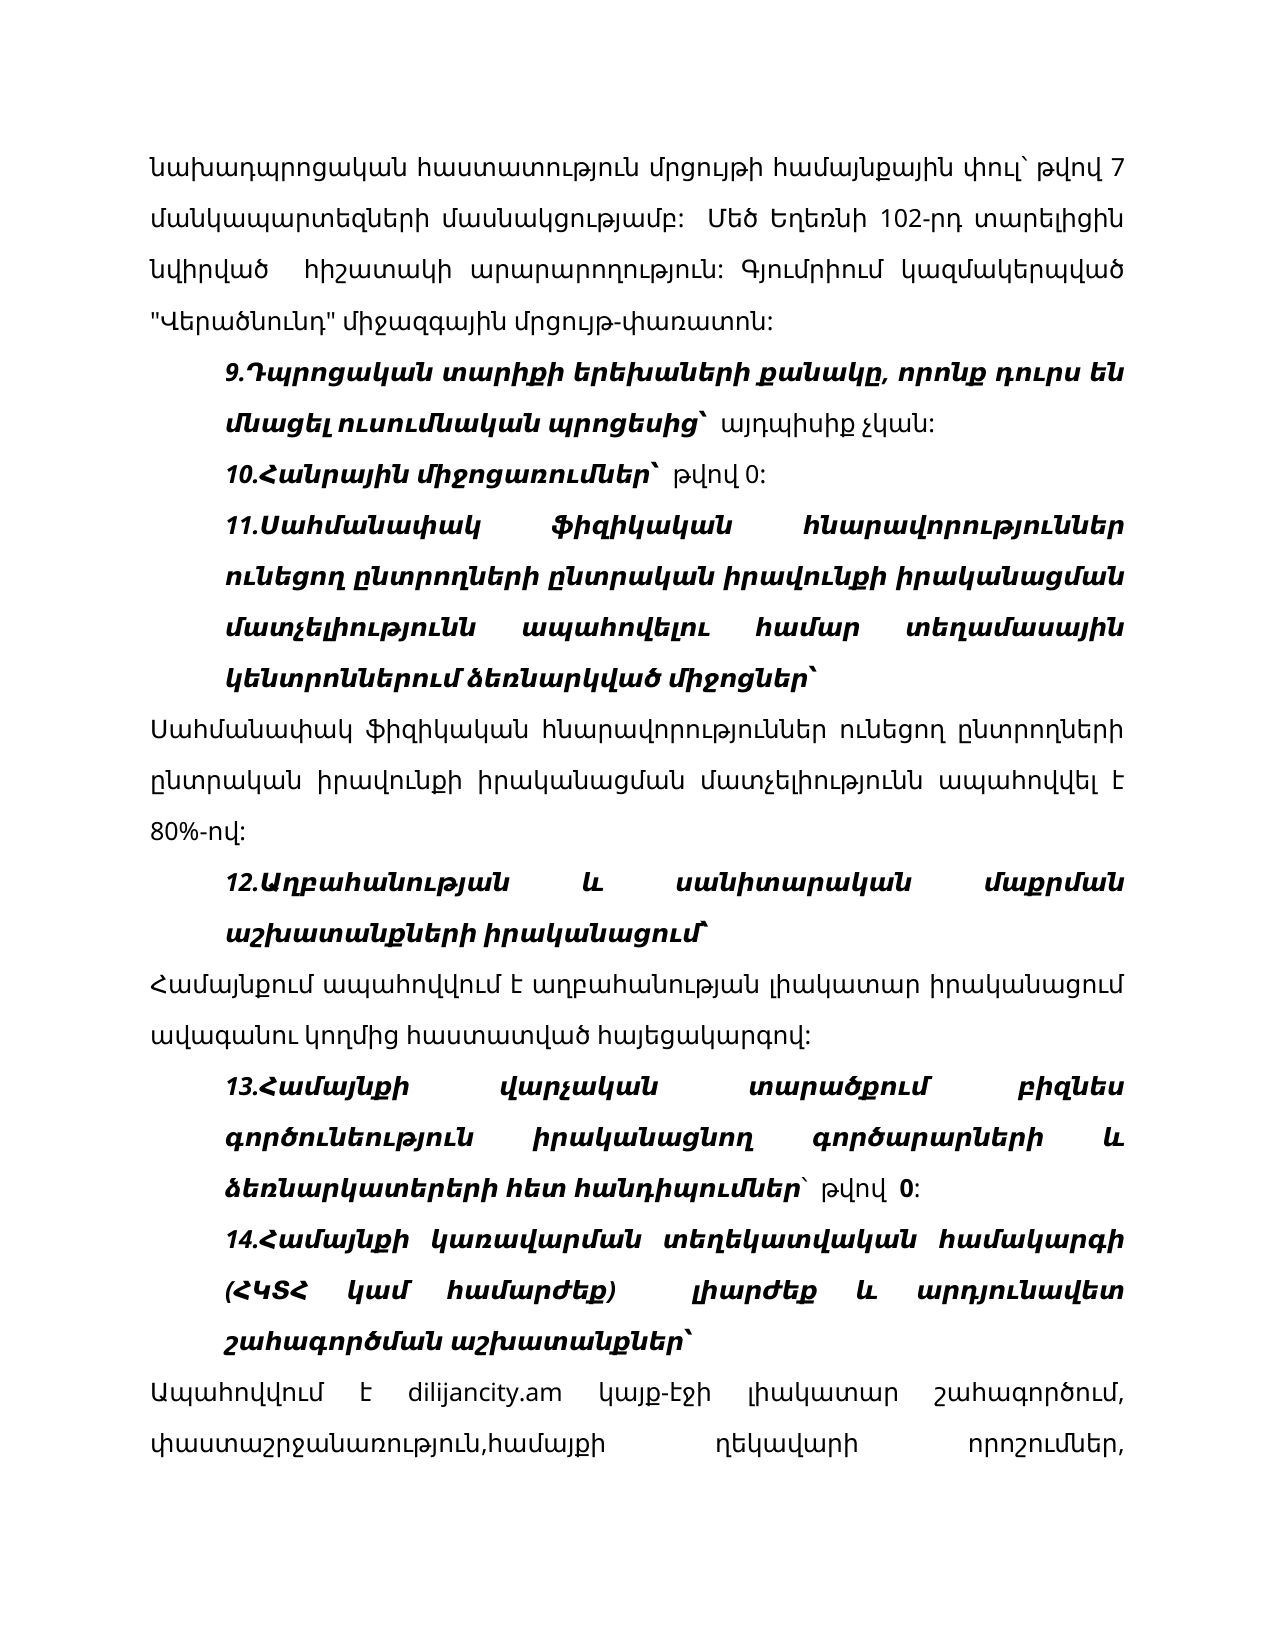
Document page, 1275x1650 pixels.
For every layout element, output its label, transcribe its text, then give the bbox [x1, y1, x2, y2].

text 9.Դպրոցական տարիքի երեխաների քանակը, որոնք դուրս են մնացել ուսումնական պրոցեսից՝ այդպիսիք չկան: [225, 354, 1125, 439]
text Սահմանափակ ֆիզիկական հնարավորություններ ունեցող ընտրողների ընտրական իրավունքի իրականացման մատչելիությունն ապահովվել է 80%-ով: [150, 711, 1125, 848]
text 13.Համայնքի վարչական տարածքում բիզնես գործունեություն իրականացնող գործարարների և ձեռնարկատերերի հետ հանդիպումներ՝ թվով 0: [225, 1069, 1125, 1205]
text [150, 1375, 1125, 1460]
text 12.Աղբահանության և սանիտարական մաքրման աշխատանքների իրականացում՝ [225, 864, 1125, 950]
text 10.Հանրային միջոցառումներ՝ թվով 0: [150, 456, 1125, 490]
text 14.Համայնքի կառավարման տեղեկատվական համակարգի (ՀԿՏՀ կամ համարժեք) լիարժեք և արդյունավետ շահագործման աշխատանքներ՝ [225, 1222, 1125, 1358]
text 11.Սահմանափակ ֆիզիկական հնարավորություններ ունեցող ընտրողների ընտրական իրավունքի իրականացման մատչելիությունն ապահովելու համար տեղամասային կենտրոններում ձեռնարկված միջոցներ՝ [225, 507, 1125, 694]
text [150, 150, 1125, 337]
text Համայնքում ապահովվում է աղբահանության լիակատար իրականացում ավագանու կողմից հաստատված հայեցակարգով: [150, 967, 1125, 1052]
